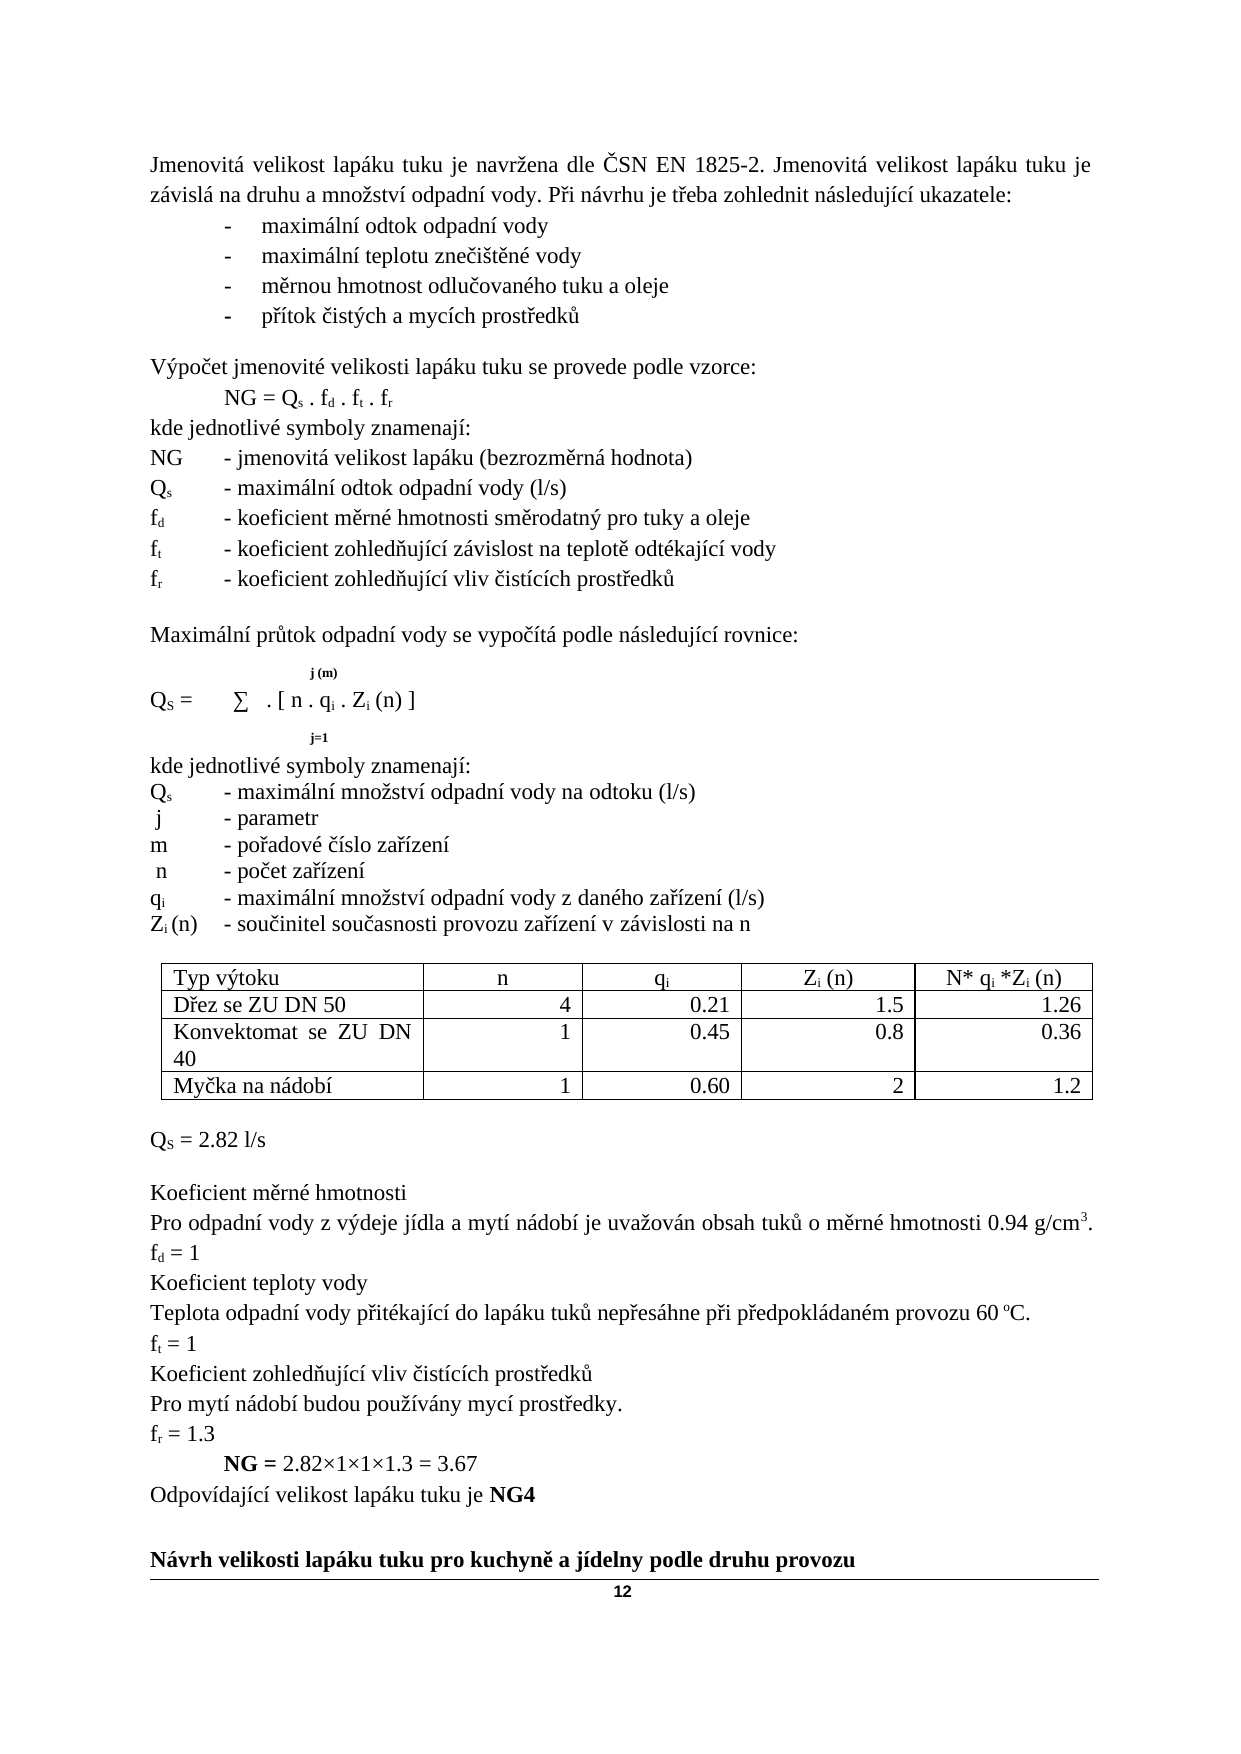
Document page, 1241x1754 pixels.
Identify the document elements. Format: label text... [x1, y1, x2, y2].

text QS = ∑ . [ n . qi . Zi (n) ] [150, 687, 1093, 713]
table_header Zi (n) [742, 964, 914, 990]
text Koeficient měrné hmotnosti [150, 1179, 1093, 1205]
text j - parametr [150, 804, 1093, 831]
text fr = 1.3 [150, 1420, 1093, 1447]
text Koeficient teploty vody Teplota odpadní vody přitékající do lapáku tuků nepřesáhne při předpokládaném provozu 60 oC. ft = 1 [150, 1269, 1093, 1356]
text Qs - maximální množství odpadní vody na odtoku (l/s) [150, 778, 1093, 804]
table_cell 0.60 [583, 1072, 741, 1098]
table_cell 4 [424, 991, 582, 1017]
text kde jednotlivé symboly znamenají: [150, 414, 1093, 440]
text j=1 [150, 719, 1093, 746]
list měrnou hmotnost odlučovaného tuku a oleje [224, 272, 1093, 298]
table_cell 0.8 [742, 1019, 914, 1071]
text Qs - maximální odtok odpadní vody (l/s) fd - koeficient měrné hmotnosti směrodatný pro tuky a oleje [150, 474, 1093, 531]
table_cell Konvektomat se ZU DN 40 [162, 1019, 423, 1071]
table_cell 0.45 [583, 1019, 741, 1071]
table_header N* qi *Zi (n) [916, 964, 1092, 990]
text j (m) [150, 654, 1093, 680]
text QS = 2.82 l/s [150, 1126, 1093, 1152]
text Výpočet jmenovité velikosti lapáku tuku se provede podle vzorce: [150, 353, 1093, 380]
table_cell 2 [742, 1072, 914, 1098]
text m - pořadové číslo zařízení [150, 831, 1093, 857]
text qi - maximální množství odpadní vody z daného zařízení (l/s) [150, 883, 1093, 910]
text Pro odpadní vody z výdeje jídla a mytí nádobí je uvažován obsah tuků o měrné hmotnosti 0.94 g/cm3. fd = 1 [150, 1209, 1093, 1265]
table_cell Dřez se ZU DN 50 [162, 991, 423, 1017]
text NG - jmenovitá velikost lapáku (bezrozměrná hodnota) [150, 444, 1093, 470]
text Pro mytí nádobí budou používány mycí prostředky. [150, 1390, 1093, 1416]
text kde jednotlivé symboly znamenají: [150, 752, 1093, 778]
table_header qi [583, 964, 741, 990]
text n - počet zařízení [150, 857, 1093, 883]
list maximální teplotu znečištěné vody [224, 242, 1093, 268]
list přítok čistých a mycích prostředků [224, 302, 1093, 329]
text Maximální průtok odpadní vody se vypočítá podle následující rovnice: [150, 621, 1093, 648]
text NG = 2.82×1×1×1.3 = 3.67 [150, 1451, 1093, 1477]
table_cell 0.36 [916, 1019, 1092, 1071]
text Jmenovitá velikost lapáku tuku je navržena dle ČSN EN 1825-2. Jmenovitá velikost lapáku tuku je závislá na druhu a množství odpadní vody. Při návrhu je třeba zohlednit následující ukazatele: [150, 151, 1093, 208]
table_cell Myčka na nádobí [162, 1072, 423, 1098]
table_cell 1 [424, 1072, 582, 1098]
text ft - koeficient zohledňující závislost na teplotě odtékající vody [150, 534, 1093, 561]
text NG = Qs . fd . ft . fr [224, 383, 1093, 410]
table_header n [424, 964, 582, 990]
text fr - koeficient zohledňující vliv čistících prostředků [150, 565, 1093, 591]
table_cell 1.5 [742, 991, 914, 1017]
list maximální odtok odpadní vody [224, 212, 1093, 238]
text Odpovídající velikost lapáku tuku je NG4 [150, 1481, 1093, 1507]
table_cell 0.21 [583, 991, 741, 1017]
table_header Typ výtoku [162, 964, 423, 990]
table_cell 1 [424, 1019, 582, 1071]
text Návrh velikosti lapáku tuku pro kuchyně a jídelny podle druhu provozu [150, 1546, 1093, 1572]
table_cell 1.2 [916, 1072, 1092, 1098]
table_cell 1.26 [916, 991, 1092, 1017]
text Koeficient zohledňující vliv čistících prostředků [150, 1360, 1093, 1386]
text Zi (n) - součinitel současnosti provozu zařízení v závislosti na n [150, 910, 1093, 936]
